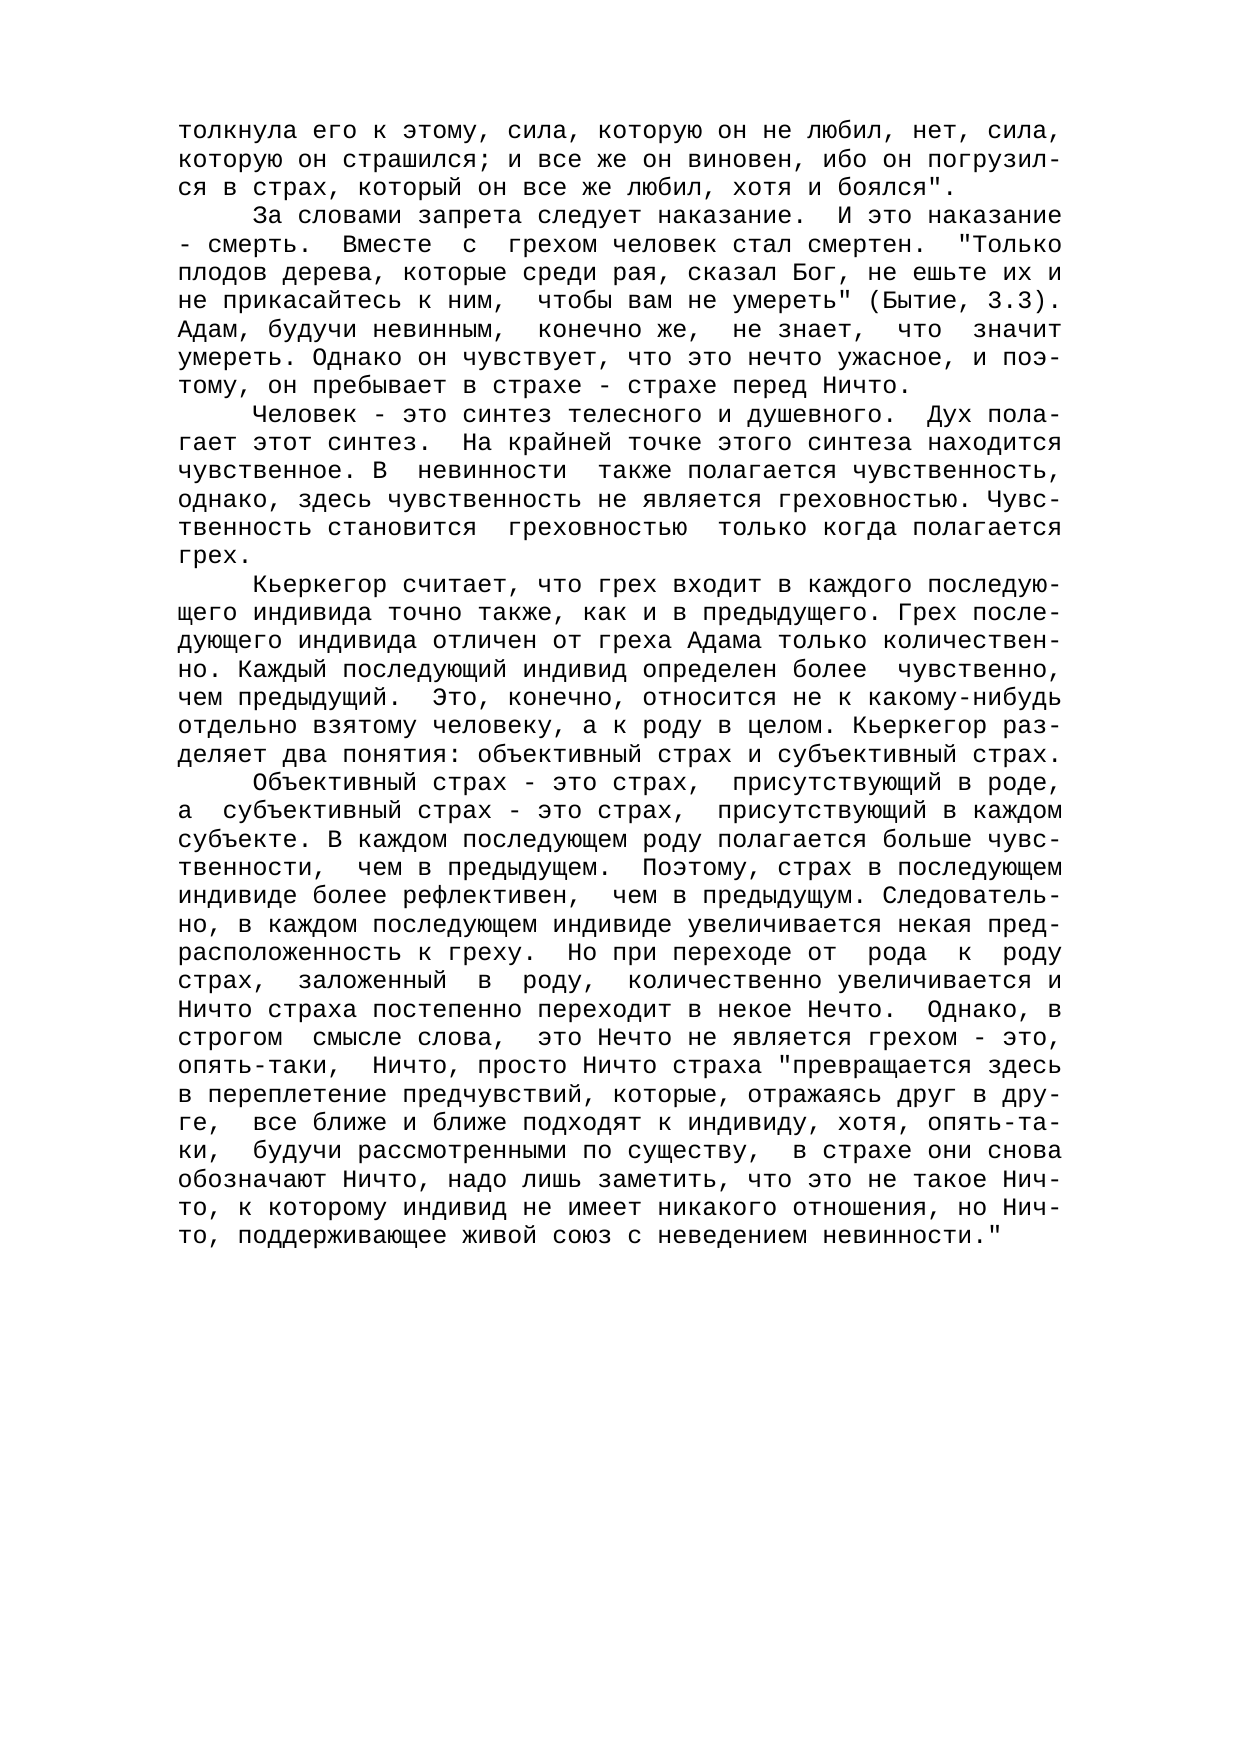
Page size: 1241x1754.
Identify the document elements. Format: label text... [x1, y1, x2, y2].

text но. Каждый последующий индивид определен более чувственно, [177, 656, 1152, 685]
text в переплетение предчувствий, которые, отражаясь друг в дру- [177, 1081, 1152, 1110]
text но, в каждом последующем индивиде увеличивается некая пред- [177, 911, 1152, 940]
text щего индивида точно также, как и в предыдущего. Грех после- [177, 600, 1152, 628]
text которую он страшился; и все же он виновен, ибо он погрузил- [177, 146, 1152, 175]
text то, к которому индивид не имеет никакого отношения, но Нич- [177, 1195, 1152, 1223]
text За словами запрета следует наказание. И это наказание [177, 203, 1152, 231]
text Человек - это синтез телесного и душевного. Дух пола- [177, 401, 1152, 430]
text Кьеркегор считает, что грех входит в каждого последую- [177, 571, 1152, 600]
text то, поддерживающее живой союз с неведением невинности." [177, 1223, 1152, 1251]
text дующего индивида отличен от греха Адама только количествен- [177, 628, 1152, 656]
text не прикасайтесь к ним, чтобы вам не умереть" (Бытие, 3.3). [177, 288, 1152, 316]
text а субъективный страх - это страх, присутствующий в каждом [177, 798, 1152, 826]
text чем предыдущий. Это, конечно, относится не к какому-нибудь [177, 685, 1152, 713]
text опять-таки, Ничто, просто Ничто страха "превращается здесь [177, 1053, 1152, 1081]
text индивиде более рефлективен, чем в предыдущум. Следователь- [177, 883, 1152, 911]
text твенность становится греховностью только когда полагается [177, 515, 1152, 543]
text Объективный страх - это страх, присутствующий в роде, [177, 770, 1152, 798]
text чувственное. В невинности также полагается чувственность, [177, 458, 1152, 486]
text Ничто страха постепенно переходит в некое Нечто. Однако, в [177, 996, 1152, 1025]
text гает этот синтез. На крайней точке этого синтеза находится [177, 430, 1152, 458]
text - смерть. Вместе с грехом человек стал смертен. "Только [177, 231, 1152, 260]
text толкнула его к этому, сила, которую он не любил, нет, сила, [177, 118, 1152, 146]
text твенности, чем в предыдущем. Поэтому, страх в последующем [177, 855, 1152, 883]
text грех. [177, 543, 1152, 571]
text ки, будучи рассмотренными по существу, в страхе они снова [177, 1138, 1152, 1166]
text ся в страх, который он все же любил, хотя и боялся". [177, 175, 1152, 203]
text умереть. Однако он чувствует, что это нечто ужасное, и поэ- [177, 345, 1152, 373]
text обозначают Ничто, надо лишь заметить, что это не такое Нич- [177, 1166, 1152, 1195]
text субъекте. В каждом последующем роду полагается больше чувс- [177, 826, 1152, 855]
text однако, здесь чувственность не является греховностью. Чувс- [177, 486, 1152, 515]
text страх, заложенный в роду, количественно увеличивается и [177, 968, 1152, 996]
text строгом смысле слова, это Нечто не является грехом - это, [177, 1025, 1152, 1053]
text Адам, будучи невинным, конечно же, не знает, что значит [177, 316, 1152, 345]
text отдельно взятому человеку, а к роду в целом. Кьеркегор раз- [177, 713, 1152, 741]
text деляет два понятия: объективный страх и субъективный страх. [177, 741, 1152, 770]
text расположенность к греху. Но при переходе от рода к роду [177, 940, 1152, 968]
text тому, он пребывает в страхе - страхе перед Ничто. [177, 373, 1152, 401]
text плодов дерева, которые среди рая, сказал Бог, не ешьте их и [177, 260, 1152, 288]
text ге, все ближе и ближе подходят к индивиду, хотя, опять-та- [177, 1110, 1152, 1138]
